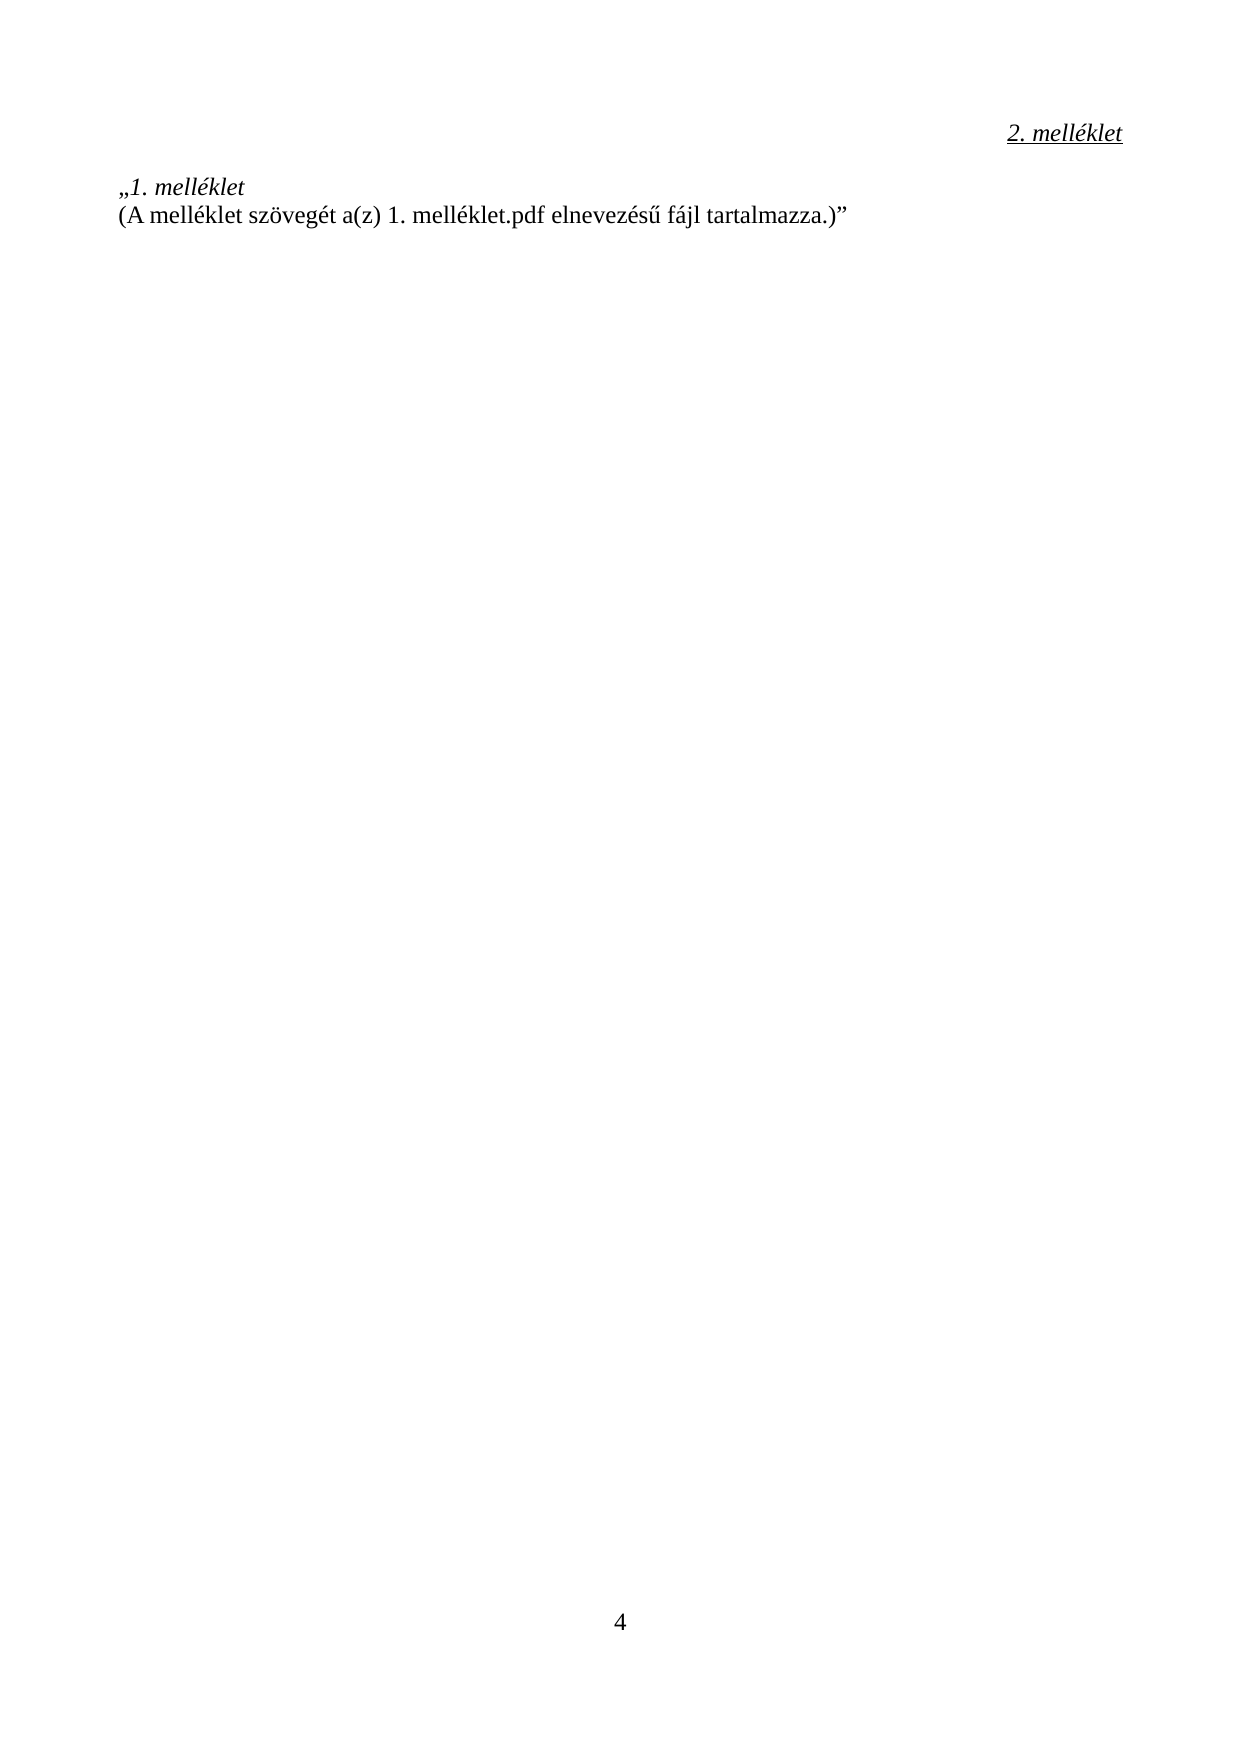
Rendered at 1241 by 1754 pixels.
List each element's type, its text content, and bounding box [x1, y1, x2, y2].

text (A melléklet szövegét a(z) 1. melléklet.pdf elnevezésű fájl tartalmazza.)” [118, 201, 1122, 229]
text 2. melléklet [118, 118, 1122, 147]
text „1. melléklet [118, 172, 1122, 201]
